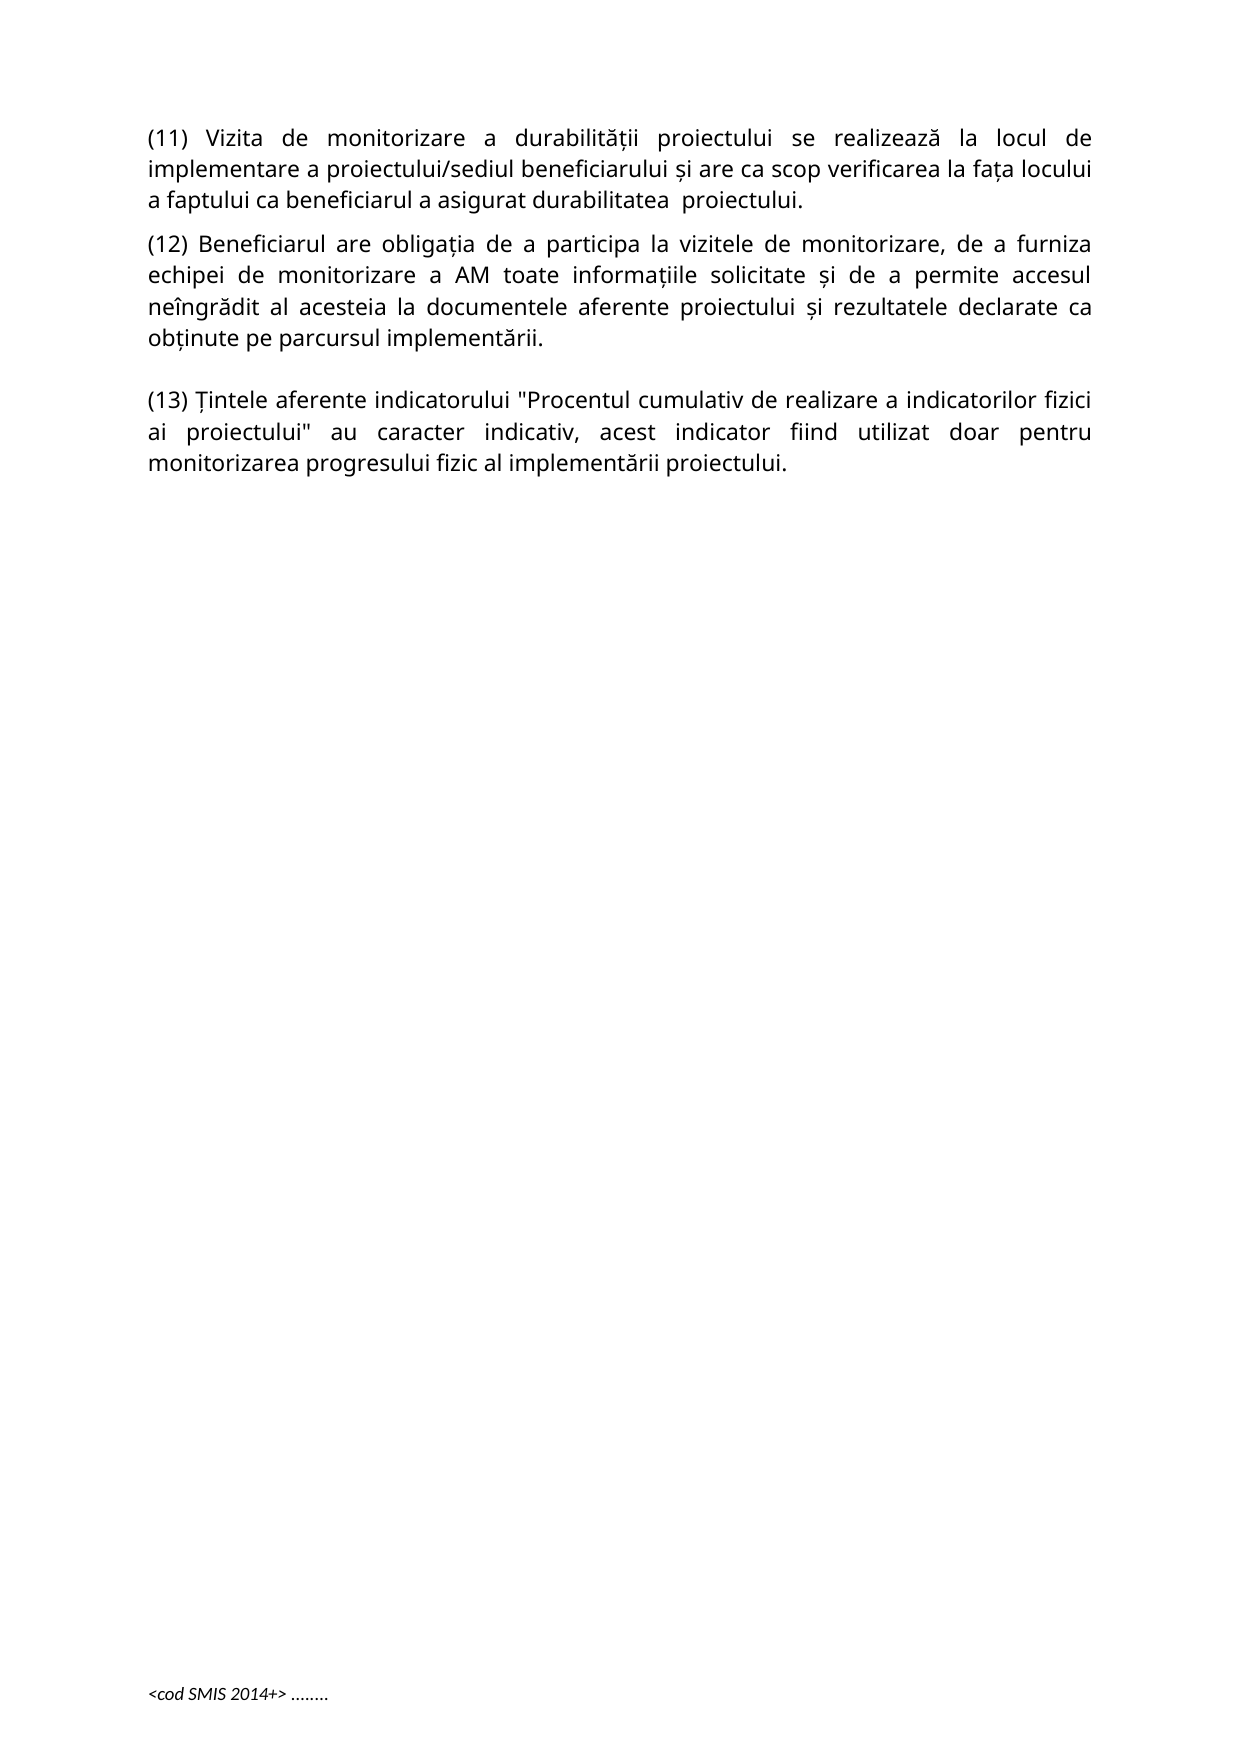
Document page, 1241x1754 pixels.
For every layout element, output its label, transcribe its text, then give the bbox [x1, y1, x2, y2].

text (12) Beneficiarul are obligaţia de a participa la vizitele de monitorizare, de a furniza echipei de monitorizare a AM toate informaţiile solicitate şi de a permite accesul neîngrădit al acesteia la documentele aferente proiectului și rezultatele declarate ca obţinute pe parcursul implementării. [148, 228, 1092, 353]
text (11) Vizita de monitorizare a durabilităţii proiectului se realizează la locul de implementare a proiectului/sediul beneficiarului și are ca scop verificarea la fața locului a faptului ca beneficiarul a asigurat durabilitatea proiectului. [148, 122, 1092, 216]
text (13) Țintele aferente indicatorului "Procentul cumulativ de realizare a indicatorilor fizici ai proiectului" au caracter indicativ, acest indicator fiind utilizat doar pentru monitorizarea progresului fizic al implementării proiectului. [148, 384, 1092, 478]
